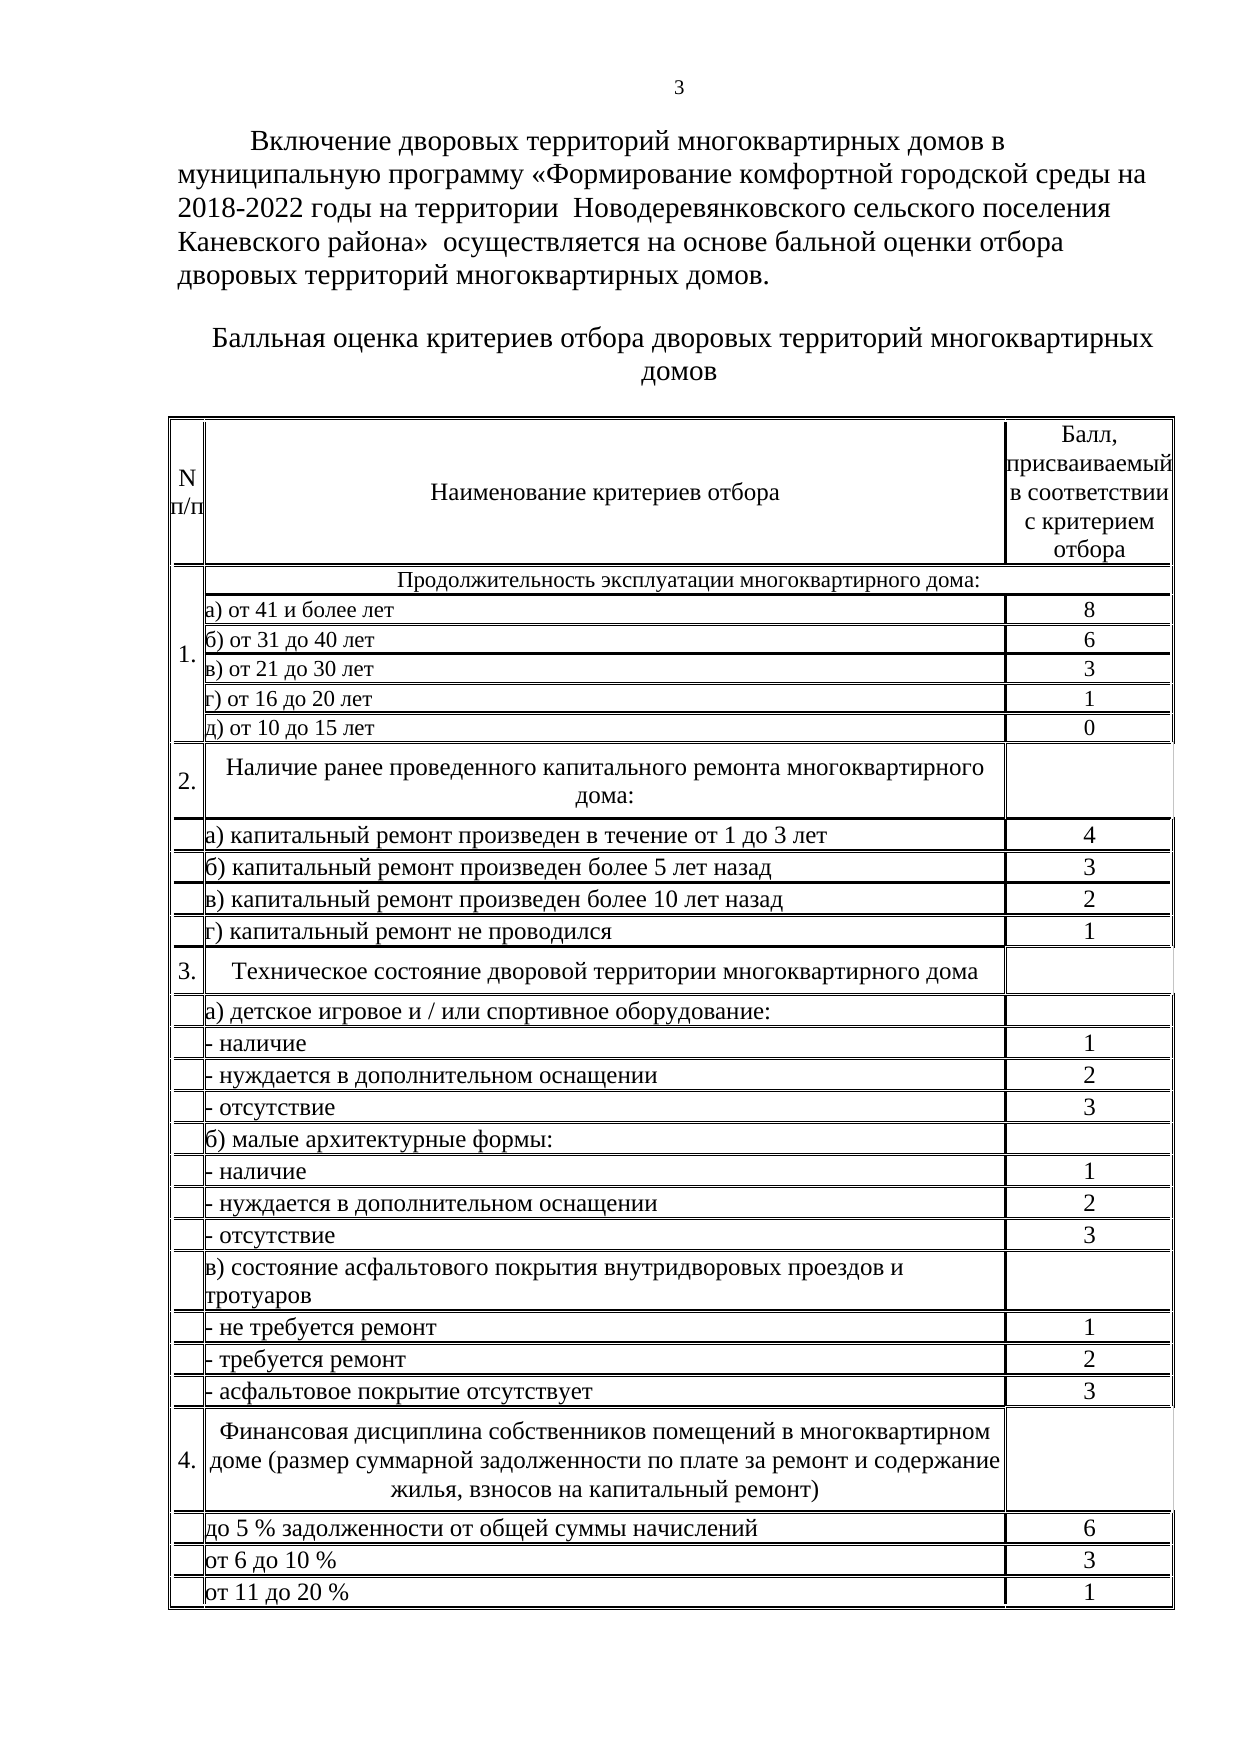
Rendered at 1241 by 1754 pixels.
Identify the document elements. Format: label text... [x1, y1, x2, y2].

table_cell 3 [1007, 1542, 1172, 1574]
table_cell Продолжительность эксплуатации многоквартирного дома: [206, 563, 1172, 593]
text Балльная оценка критериев отбора дворовых территорий многоквартирных домов [177, 320, 1181, 387]
table_cell N п/п [171, 420, 204, 563]
table_cell - нуждается в дополнительном оснащении [206, 1188, 1004, 1216]
table_cell 2 [1007, 1341, 1172, 1373]
table_cell - нуждается в дополнительном оснащении [206, 1060, 1004, 1088]
table_cell - требуется ремонт [206, 1345, 1004, 1373]
table_cell - асфальтовое покрытие отсутствует [206, 1377, 1004, 1405]
table_cell [171, 1373, 203, 1405]
table_cell б) малые архитектурные формы: [206, 1124, 1004, 1152]
table_cell в) состояние асфальтового покрытия внутридворовых проездов и тротуаров [206, 1252, 1004, 1309]
table_cell 2 [1005, 1057, 1173, 1088]
table_cell а) от 41 и более лет [206, 596, 1004, 622]
table_cell 3. [171, 945, 203, 993]
table_cell от 11 до 20 % [205, 1578, 1005, 1606]
table_cell 2. [169, 741, 204, 817]
table_cell Финансовая дисциплина собственников помещений в многоквартирном доме (размер суммарной задолженности по плате за ремонт и содержание жилья, взносов на капитальный ремонт) [206, 1409, 1004, 1510]
table_cell г) капитальный ремонт не проводился [206, 917, 1004, 945]
table_cell [171, 1089, 203, 1121]
table_cell 3 [1007, 1216, 1172, 1248]
table_cell 1 [1007, 1309, 1172, 1341]
table_cell [171, 849, 203, 881]
table_cell [1005, 1121, 1173, 1152]
table_cell д) от 10 до 15 лет [206, 715, 1004, 741]
table_cell а) капитальный ремонт произведен в течение от 1 до 3 лет [206, 820, 1004, 849]
table_cell [169, 993, 204, 1024]
table_cell [171, 1249, 203, 1309]
table_cell 2 [1007, 881, 1172, 913]
table_cell от 6 до 10 % [206, 1546, 1004, 1574]
table_cell - отсутствие [206, 1220, 1004, 1248]
table_cell Балл, присваиваемый в соответствии с критерием отбора [1005, 420, 1172, 563]
table_cell [171, 1185, 203, 1216]
table_cell [171, 1510, 203, 1542]
table_cell - наличие [206, 1156, 1004, 1184]
table_cell Наименование критериев отбора [205, 420, 1005, 563]
table_cell [171, 1153, 203, 1184]
table_cell 3 [1007, 1373, 1172, 1405]
table_cell 2 [1007, 1185, 1172, 1216]
table_cell - не требуется ремонт [206, 1313, 1004, 1341]
table_cell 6 [1007, 1510, 1173, 1542]
table_cell [171, 1542, 203, 1574]
table_cell [171, 1309, 203, 1341]
table_cell 1 [1007, 1025, 1172, 1057]
table_cell 3 [1007, 849, 1172, 881]
table_cell [171, 1341, 203, 1373]
table_cell - наличие [206, 1028, 1004, 1057]
table_cell [169, 1121, 204, 1152]
table_cell 4. [171, 1405, 203, 1510]
table_cell в) от 21 до 30 лет [206, 655, 1004, 682]
table_cell [1007, 1405, 1173, 1510]
table_cell 3 [1007, 1089, 1172, 1121]
table_cell г) от 16 до 20 лет [206, 685, 1004, 711]
table_cell [171, 881, 203, 913]
table_cell [1005, 993, 1173, 1024]
table_cell 1 [1005, 1574, 1172, 1606]
table_cell [171, 913, 203, 945]
table_cell 0 [1007, 711, 1172, 741]
table_cell [171, 1216, 203, 1248]
table_cell 6 [1007, 623, 1172, 652]
text Включение дворовых территорий многоквартирных домов в муниципальную программу «Формирование комфортной городской среды на 2018-2022 годы на территории Новодеревянковского сельского поселения Каневского района» осуществляется на основе бальной оценки отбора дворовых территорий многоквартирных домов. [177, 123, 1181, 291]
table_cell [171, 817, 203, 849]
table_cell [171, 1574, 204, 1606]
table_cell б) капитальный ремонт произведен более 5 лет назад [206, 853, 1004, 881]
table_cell 8 [1007, 593, 1173, 622]
table_cell 1 [1005, 682, 1173, 711]
table_cell Техническое состояние дворовой территории многоквартирного дома [206, 948, 1004, 993]
table_cell 1 [1007, 913, 1172, 945]
table_cell [169, 1057, 204, 1088]
table_cell 3 [1007, 652, 1172, 682]
table_cell Наличие ранее проведенного капитального ремонта многоквартирного дома: [206, 744, 1004, 817]
table_cell - отсутствие [206, 1092, 1004, 1121]
table_cell 1. [171, 563, 203, 741]
table_cell б) от 31 до 40 лет [206, 626, 1004, 652]
table_cell а) детское игровое и / или спортивное оборудование: [206, 996, 1004, 1024]
table_cell [1007, 945, 1173, 993]
table_cell до 5 % задолженности от общей суммы начислений [206, 1514, 1004, 1542]
table_cell 4 [1007, 817, 1173, 849]
table_cell 1 [1007, 1153, 1172, 1184]
table_cell в) капитальный ремонт произведен более 10 лет назад [206, 884, 1004, 913]
table_cell [1007, 741, 1173, 817]
table_cell [1007, 1249, 1172, 1309]
table_cell [171, 1025, 203, 1057]
